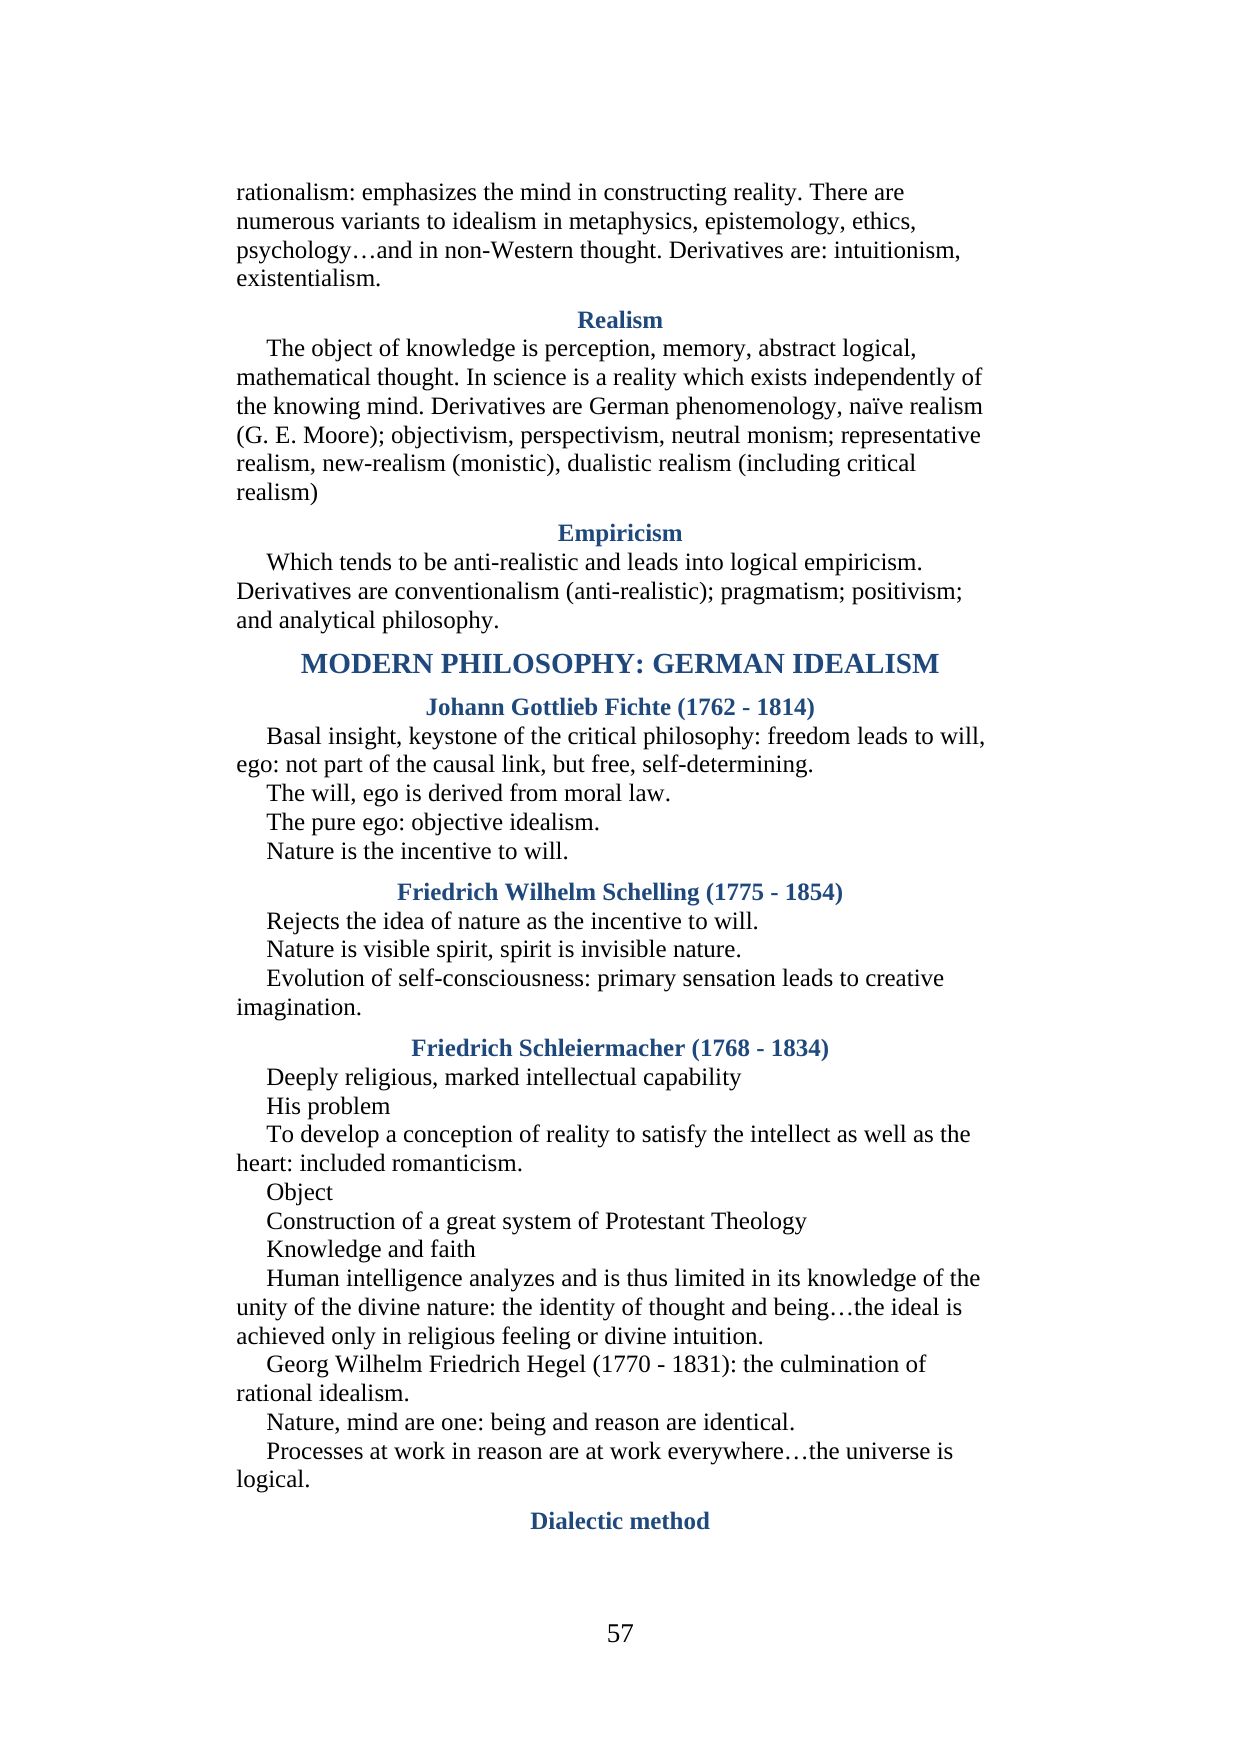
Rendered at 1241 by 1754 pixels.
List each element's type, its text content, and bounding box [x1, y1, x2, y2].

text His problem [236, 1091, 1004, 1119]
text Nature is the incentive to will. [236, 836, 1004, 864]
text Georg Wilhelm Friedrich Hegel (1770 - 1831): the culmination of rational idealism. [236, 1349, 1004, 1407]
text Evolution of self-consciousness: primary sensation leads to creative imagination. [236, 963, 1004, 1021]
subtitle MODERN PHILOSOPHY: GERMAN IDEALISM [236, 646, 1004, 679]
subtitle Empiricism [236, 518, 1004, 547]
text Nature, mind are one: being and reason are identical. [236, 1407, 1004, 1436]
subtitle Dialectic method [236, 1506, 1004, 1534]
text Nature is visible spirit, spirit is invisible nature. [236, 934, 1004, 963]
subtitle Friedrich Wilhelm Schelling (1775 - 1854) [236, 877, 1004, 906]
text Human intelligence analyzes and is thus limited in its knowledge of the unity of the divine nature: the identity of thought and being…the ideal is achieved only in religious feeling or divine intuition. [236, 1263, 1004, 1349]
subtitle Realism [236, 305, 1004, 333]
subtitle Friedrich Schleiermacher (1768 - 1834) [236, 1033, 1004, 1062]
text Basal insight, keystone of the critical philosophy: freedom leads to will, ego: not part of the causal link, but free, self-determining. [236, 721, 1004, 778]
text The will, ego is derived from moral law. [236, 778, 1004, 807]
text Construction of a great system of Protestant Theology [236, 1206, 1004, 1234]
text The pure ego: objective idealism. [236, 807, 1004, 836]
text Deeply religious, marked intellectual capability [236, 1062, 1004, 1091]
text Processes at work in reason are at work everywhere…the universe is logical. [236, 1436, 1004, 1493]
text Knowledge and faith [236, 1234, 1004, 1263]
text Which tends to be anti-realistic and leads into logical empiricism. Derivatives are conventionalism (anti-realistic); pragmatism; positivism; and analytical philosophy. [236, 547, 1004, 633]
text The object of knowledge is perception, memory, abstract logical, mathematical thought. In science is a reality which exists independently of the knowing mind. Derivatives are German phenomenology, naïve realism (G. E. Moore); objectivism, perspectivism, neutral monism; representative realism, new-realism (monistic), dualistic realism (including critical realism) [236, 333, 1004, 506]
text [236, 177, 1004, 292]
subtitle Johann Gottlieb Fichte (1762 - 1814) [236, 692, 1004, 721]
text Object [236, 1177, 1004, 1206]
text To develop a conception of reality to satisfy the intellect as well as the heart: included romanticism. [236, 1119, 1004, 1177]
text Rejects the idea of nature as the incentive to will. [236, 906, 1004, 934]
